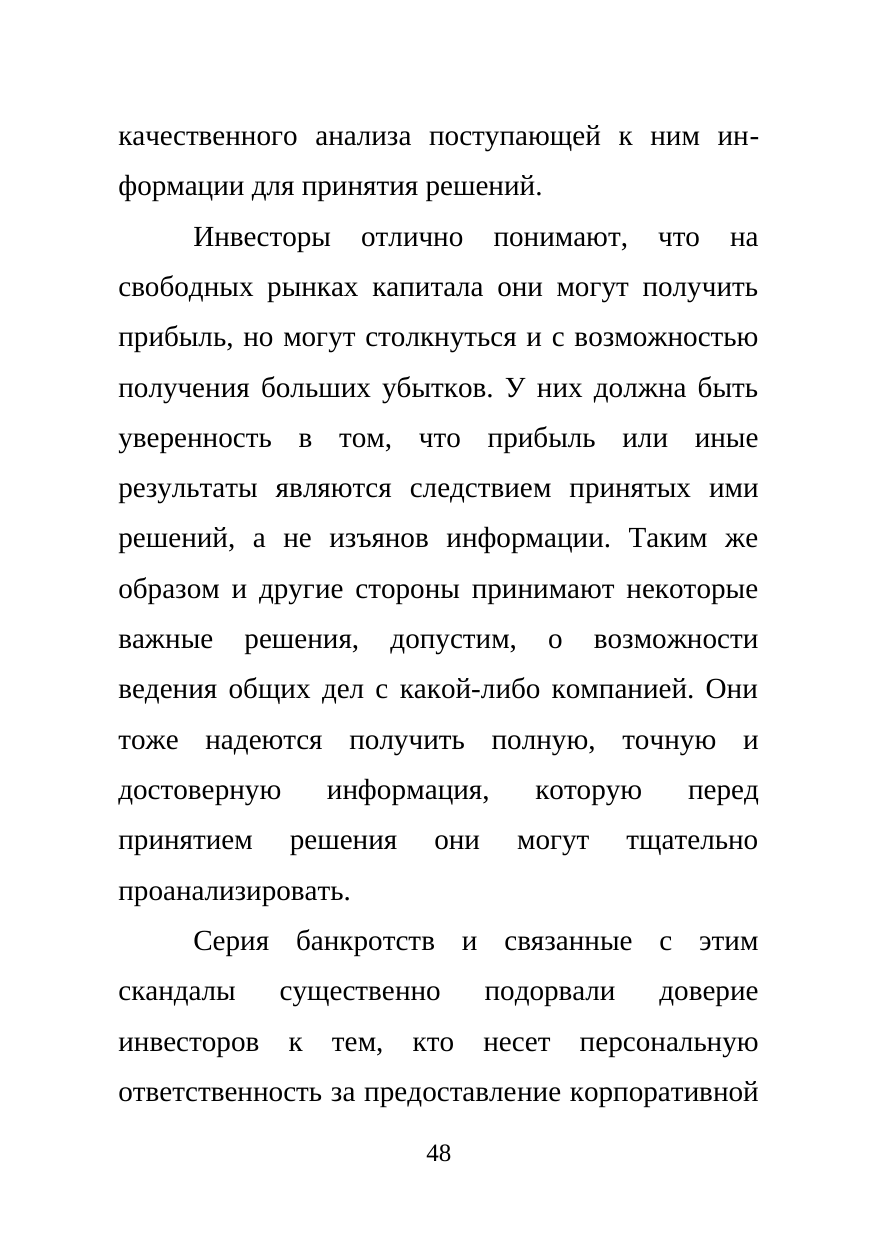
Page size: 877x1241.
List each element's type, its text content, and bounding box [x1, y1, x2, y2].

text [118, 118, 759, 202]
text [118, 923, 759, 1108]
text Инвесторы отлично понимают, что на свободных рынках капитала они могут получить прибыль, но могут столкнуться и с возможностью получения больших убытков. У них должна быть уверенность в том, что прибыль или иные результаты являются следствием принятых ими решений, а не изъянов информации. Таким же образом и другие стороны принимают некоторые важные решения, допустим, о возможности ведения общих дел с какой-либо компанией. Они тоже надеются получить полную, точную и достоверную информация, которую перед принятием решения они могут тщательно проанализировать. [118, 219, 759, 906]
